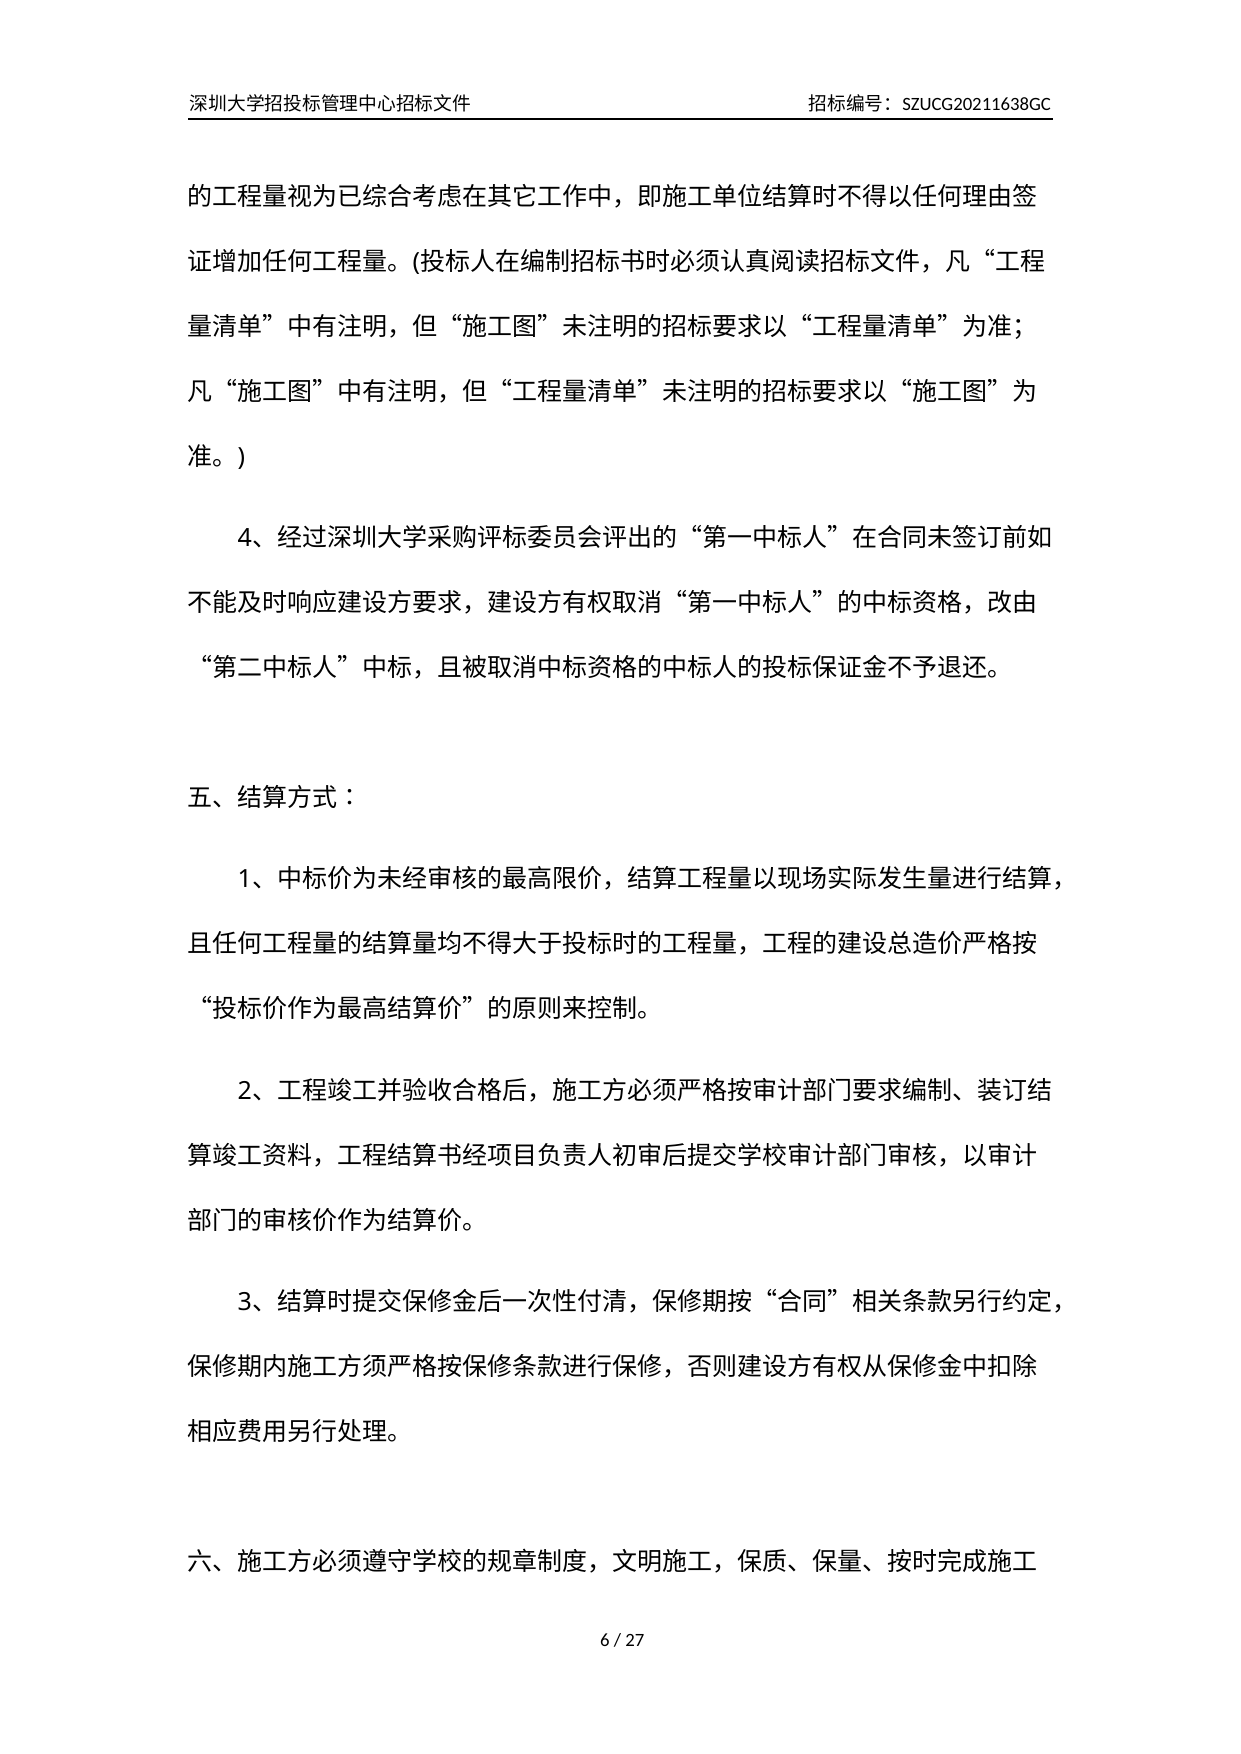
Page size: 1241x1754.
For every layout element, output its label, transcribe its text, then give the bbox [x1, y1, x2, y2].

text 2、工程竣工并验收合格后，施工方必须严格按审计部门要求编制、装订结算竣工资料，工程结算书经项目负责人初审后提交学校审计部门审核，以审计部门的审核价作为结算价。 [187, 1056, 1053, 1251]
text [187, 162, 1053, 487]
text 五、结算方式∶ [187, 763, 1053, 828]
text 4、经过深圳大学采购评标委员会评出的“第一中标人”在合同未签订前如不能及时响应建设方要求，建设方有权取消“第一中标人”的中标资格，改由“第二中标人”中标，且被取消中标资格的中标人的投标保证金不予退还。 [187, 503, 1053, 698]
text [187, 1527, 1053, 1592]
text 1、中标价为未经审核的最高限价，结算工程量以现场实际发生量进行结算，且任何工程量的结算量均不得大于投标时的工程量，工程的建设总造价严格按“投标价作为最高结算价”的原则来控制。 [187, 844, 1053, 1039]
text 3、结算时提交保修金后一次性付清，保修期按“合同”相关条款另行约定，保修期内施工方须严格按保修条款进行保修，否则建设方有权从保修金中扣除相应费用另行处理。 [187, 1267, 1053, 1462]
